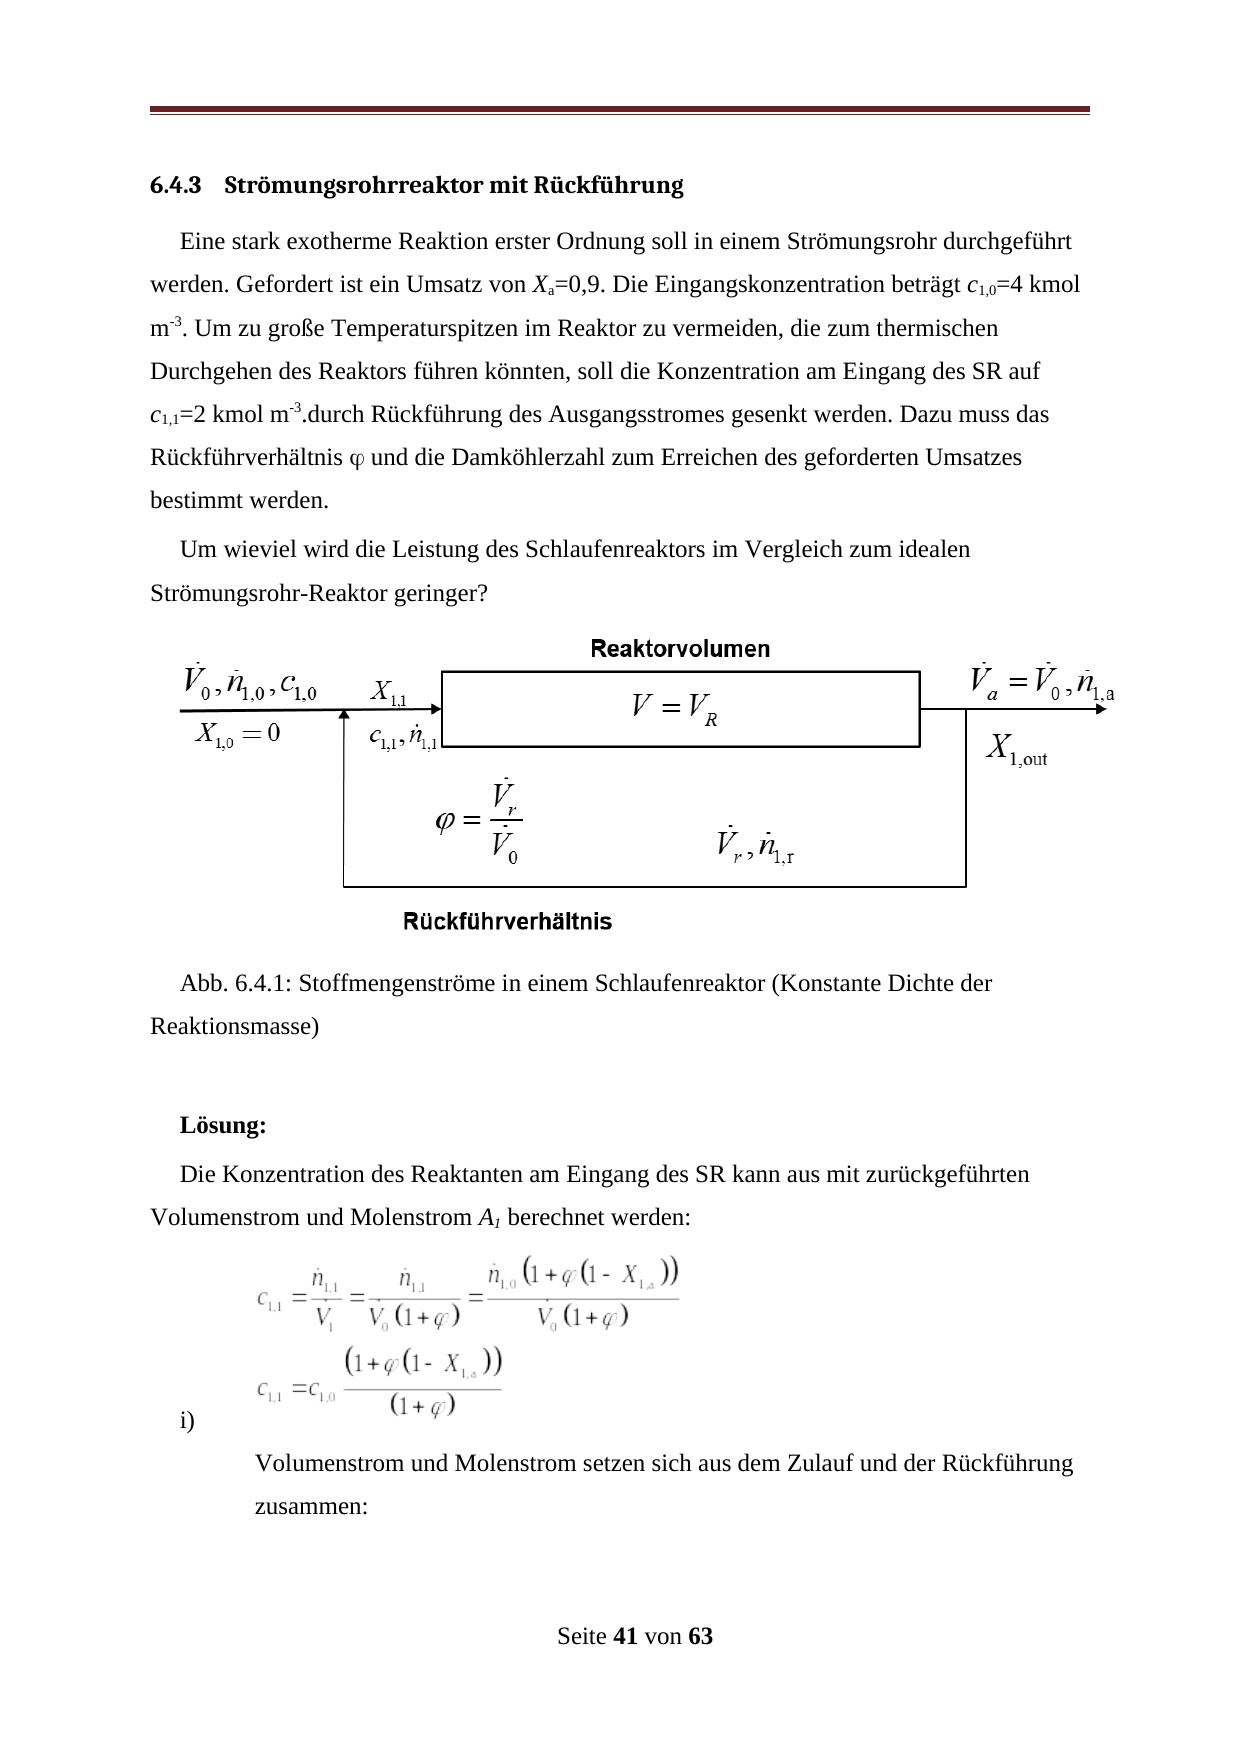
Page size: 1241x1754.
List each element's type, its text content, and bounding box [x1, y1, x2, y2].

text Um wieviel wird die Leistung des Schlaufenreaktors im Vergleich zum idealen Strömungsrohr-Reaktor geringer? [150, 534, 1090, 606]
subtitle Strömungsrohrreaktor mit Rückführung [150, 171, 1090, 199]
text Lösung: [150, 1110, 1090, 1139]
text Die Konzentration des Reaktanten am Eingang des SR kann aus mit zurückgeführten Volumenstrom und Molenstrom A1 berechnet werden: [150, 1159, 1090, 1231]
picture [179, 627, 1120, 948]
list Volumenstrom und Molenstrom setzen sich aus dem Zulauf und der Rückführung zusammen: [179, 1252, 1090, 1520]
text Eine stark exotherme Reaktion erster Ordnung soll in einem Strömungsrohr durchgeführt werden. Gefordert ist ein Umsatz von Xa=0,9. Die Eingangskonzentration beträgt c1,0=4 kmol m-3. Um zu große Temperaturspitzen im Reaktor zu vermeiden, die zum thermischen Durchgehen des Reaktors führen könnten, soll die Konzentration am Eingang des SR auf c1,1=2 kmol m-3.durch Rückführung des Ausgangsstromes gesenkt werden. Dazu muss das Rückführverhältnis und die Damköhlerzahl zum Erreichen des geforderten Umsatzes bestimmt werden. [150, 226, 1090, 514]
text Abb. 6.4.1: Stoffmengenströme in einem Schlaufenreaktor (Konstante Dichte der Reaktionsmasse) [150, 968, 1090, 1040]
